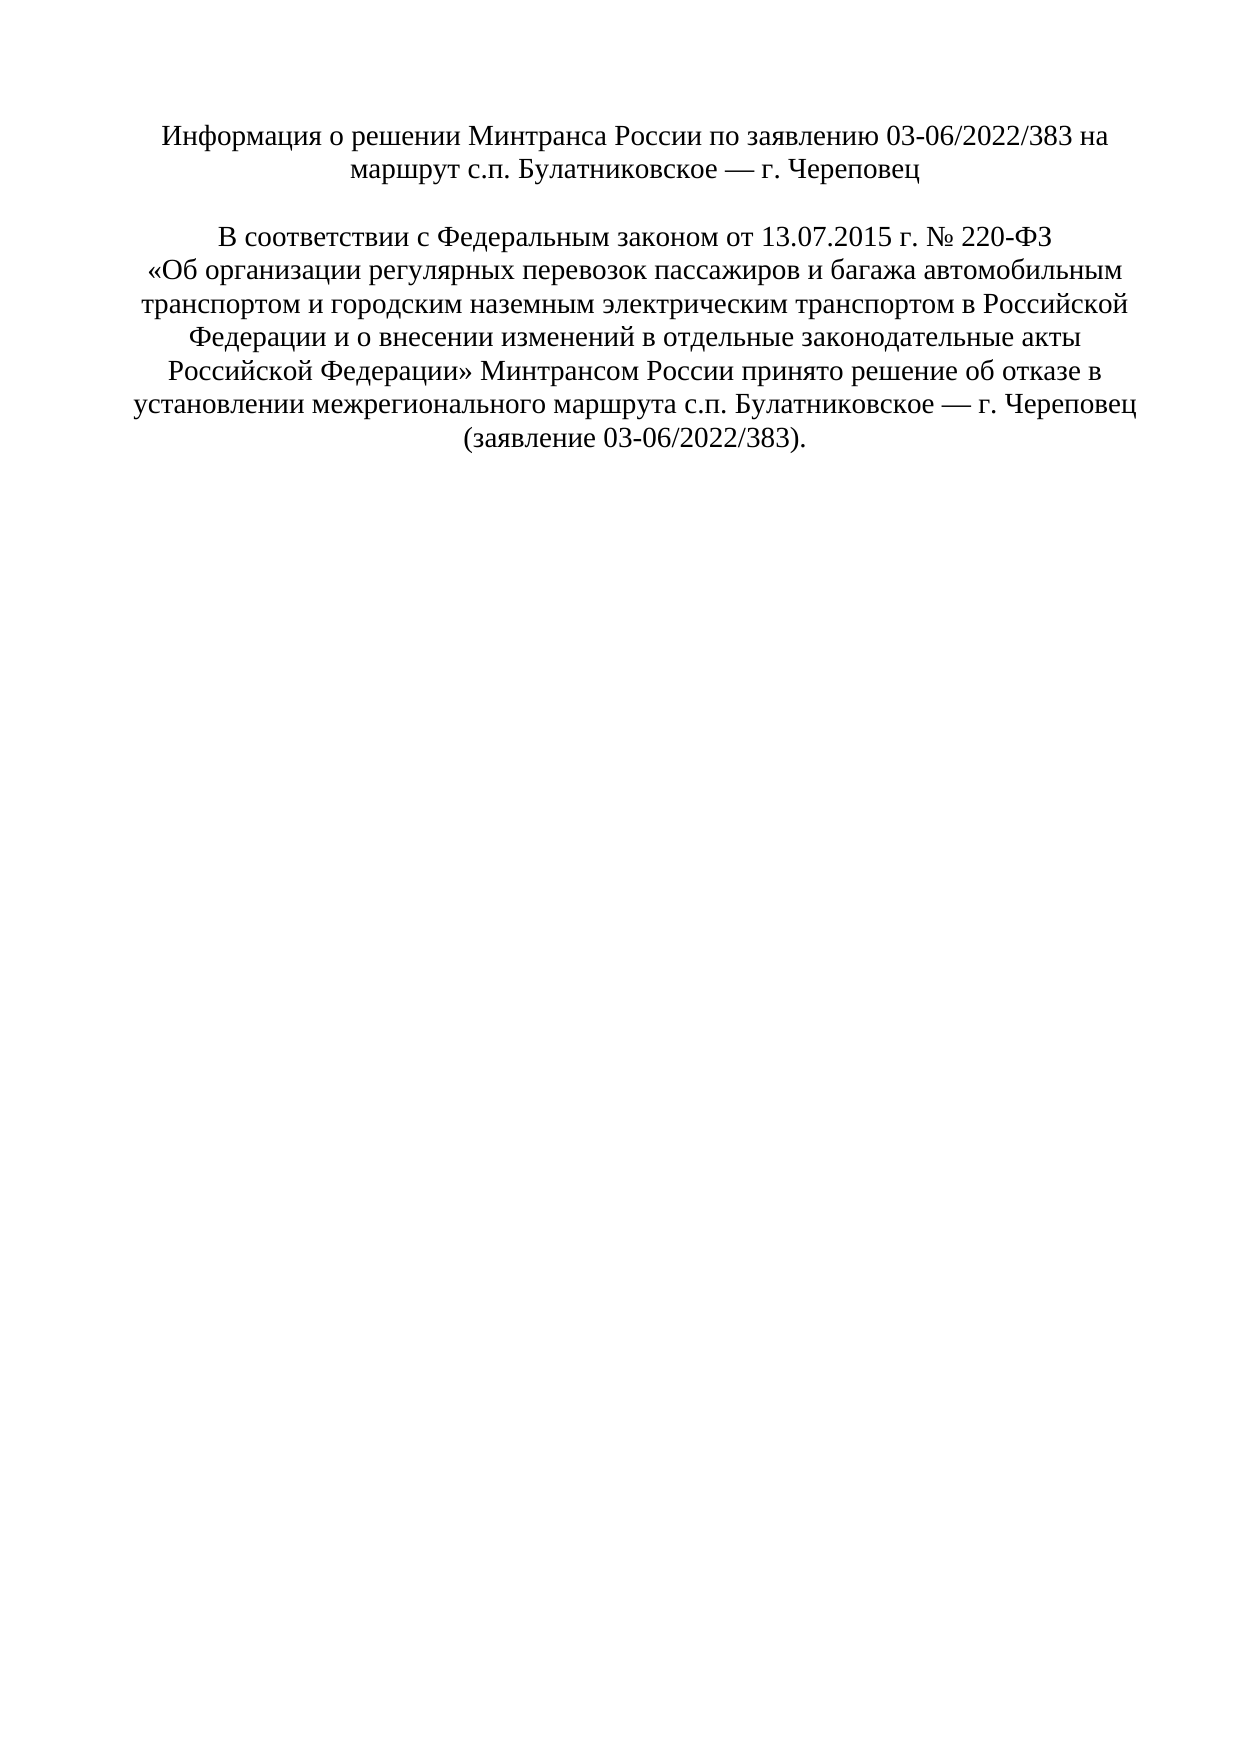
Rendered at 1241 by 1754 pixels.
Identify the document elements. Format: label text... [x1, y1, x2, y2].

text Информация о решении Минтранса России по заявлению 03-06/2022/383 на маршрут с.п. Булатниковское — г. Череповец [118, 118, 1152, 185]
text В соответствии с Федеральным законом от 13.07.2015 г. № 220-ФЗ «Об организации регулярных перевозок пассажиров и багажа автомобильным транспортом и городским наземным электрическим транспортом в Российской Федерации и о внесении изменений в отдельные законодательные акты Российской Федерации» Минтрансом России принято решение об отказе в установлении межрегионального маршрута с.п. Булатниковское — г. Череповец (заявление 03-06/2022/383). [118, 219, 1152, 453]
